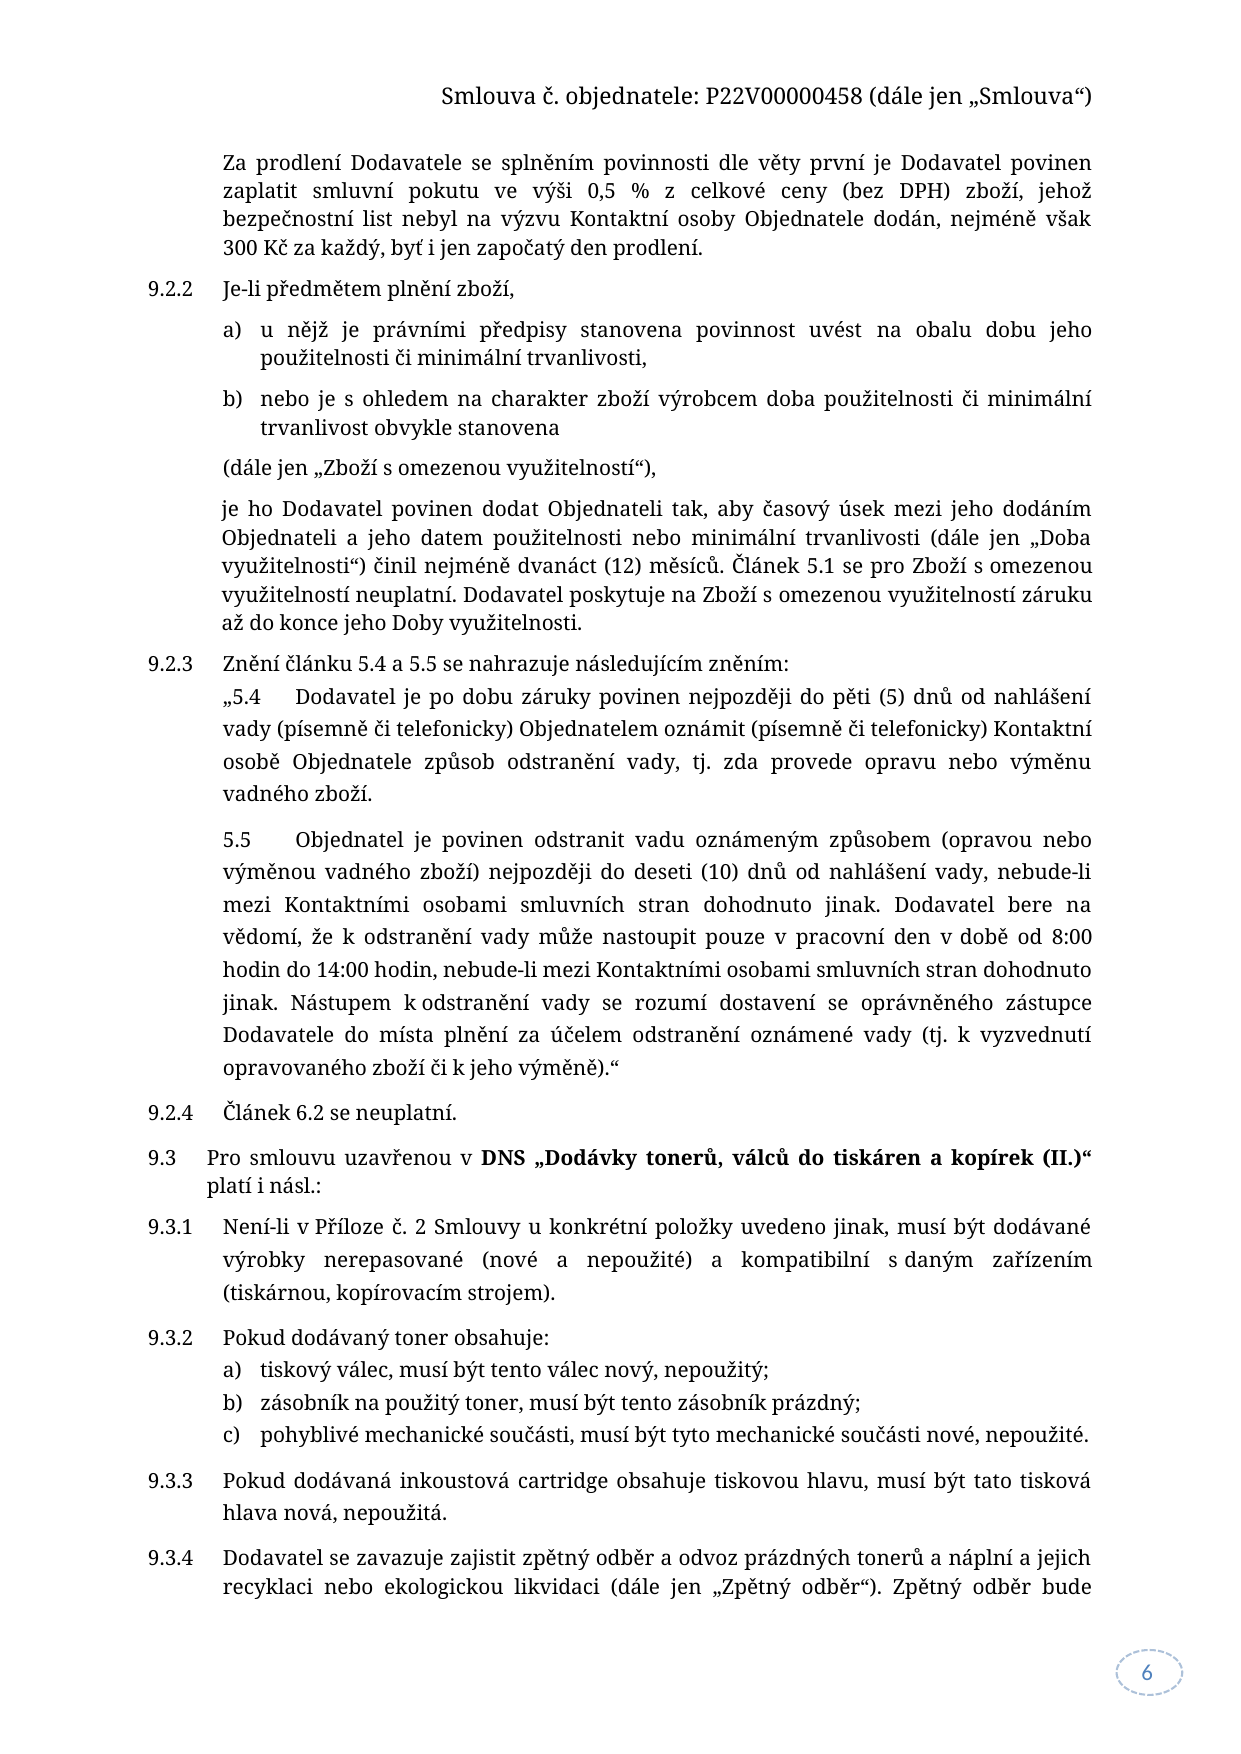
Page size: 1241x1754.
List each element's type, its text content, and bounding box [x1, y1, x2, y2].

text je ho Dodavatel povinen dodat Objednateli tak, aby časový úsek mezi jeho dodáním Objednateli a jeho datem použitelnosti nebo minimální trvanlivosti (dále jen „Doba využitelnosti“) činil nejméně dvanáct (12) měsíců. Článek 5.1 se pro Zboží s omezenou využitelností neuplatní. Dodavatel poskytuje na Zboží s omezenou využitelností záruku až do konce jeho Doby využitelnosti. [221, 494, 1093, 637]
list „5.4 Dodavatel je po dobu záruky povinen nejpozději do pěti (5) dnů od nahlášení vady (písemně či telefonicky) Objednatelem oznámit (písemně či telefonicky) Kontaktní osobě Objednatele způsob odstranění vady, tj. zda provede opravu nebo výměnu vadného zboží. [223, 682, 1093, 808]
list Je-li předmětem plnění zboží, [148, 274, 1093, 302]
list Pokud dodávaná inkoustová cartridge obsahuje tiskovou hlavu, musí být tato tisková hlava nová, nepoužitá. [148, 1466, 1093, 1527]
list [148, 148, 1093, 261]
list Není-li v Příloze č. 2 Smlouvy u konkrétní položky uvedeno jinak, musí být dodávané výrobky nerepasované (nové a nepoužité) a kompatibilní s daným zařízením (tiskárnou, kopírovacím strojem). [148, 1212, 1093, 1306]
list pohyblivé mechanické součásti, musí být tyto mechanické součásti nové, nepoužité. [223, 1421, 1093, 1449]
list Pro smlouvu uzavřenou v DNS „Dodávky tonerů, válců do tiskáren a kopírek (II.)“ platí i násl.: [148, 1143, 1093, 1200]
list Znění článku 5.4 a 5.5 se nahrazuje následujícím zněním: [148, 649, 1093, 678]
text (dále jen „Zboží s omezenou využitelností“), [223, 453, 1093, 482]
list zásobník na použitý toner, musí být tento zásobník prázdný; [223, 1388, 1093, 1416]
list Článek 6.2 se neuplatní. [148, 1098, 1093, 1126]
list Pokud dodávaný toner obsahuje: [148, 1323, 1093, 1351]
list u nějž je právními předpisy stanovena povinnost uvést na obalu dobu jeho použitelnosti či minimální trvanlivosti, [223, 315, 1093, 372]
list nebo je s ohledem na charakter zboží výrobcem doba použitelnosti či minimální trvanlivost obvykle stanovena [223, 384, 1093, 441]
list 5.5 Objednatel je povinen odstranit vadu oznámeným způsobem (opravou nebo výměnou vadného zboží) nejpozději do deseti (10) dnů od nahlášení vady, nebude-li mezi Kontaktními osobami smluvních stran dohodnuto jinak. Dodavatel bere na vědomí, že k odstranění vady může nastoupit pouze v pracovní den v době od 8:00 hodin do 14:00 hodin, nebude-li mezi Kontaktními osobami smluvních stran dohodnuto jinak. Nástupem k odstranění vady se rozumí dostavení se oprávněného zástupce Dodavatele do místa plnění za účelem odstranění oznámené vady (tj. k vyzvednutí opravovaného zboží či k jeho výměně).“ [223, 825, 1093, 1081]
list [148, 1543, 1093, 1600]
list tiskový válec, musí být tento válec nový, nepoužitý; [223, 1355, 1093, 1384]
